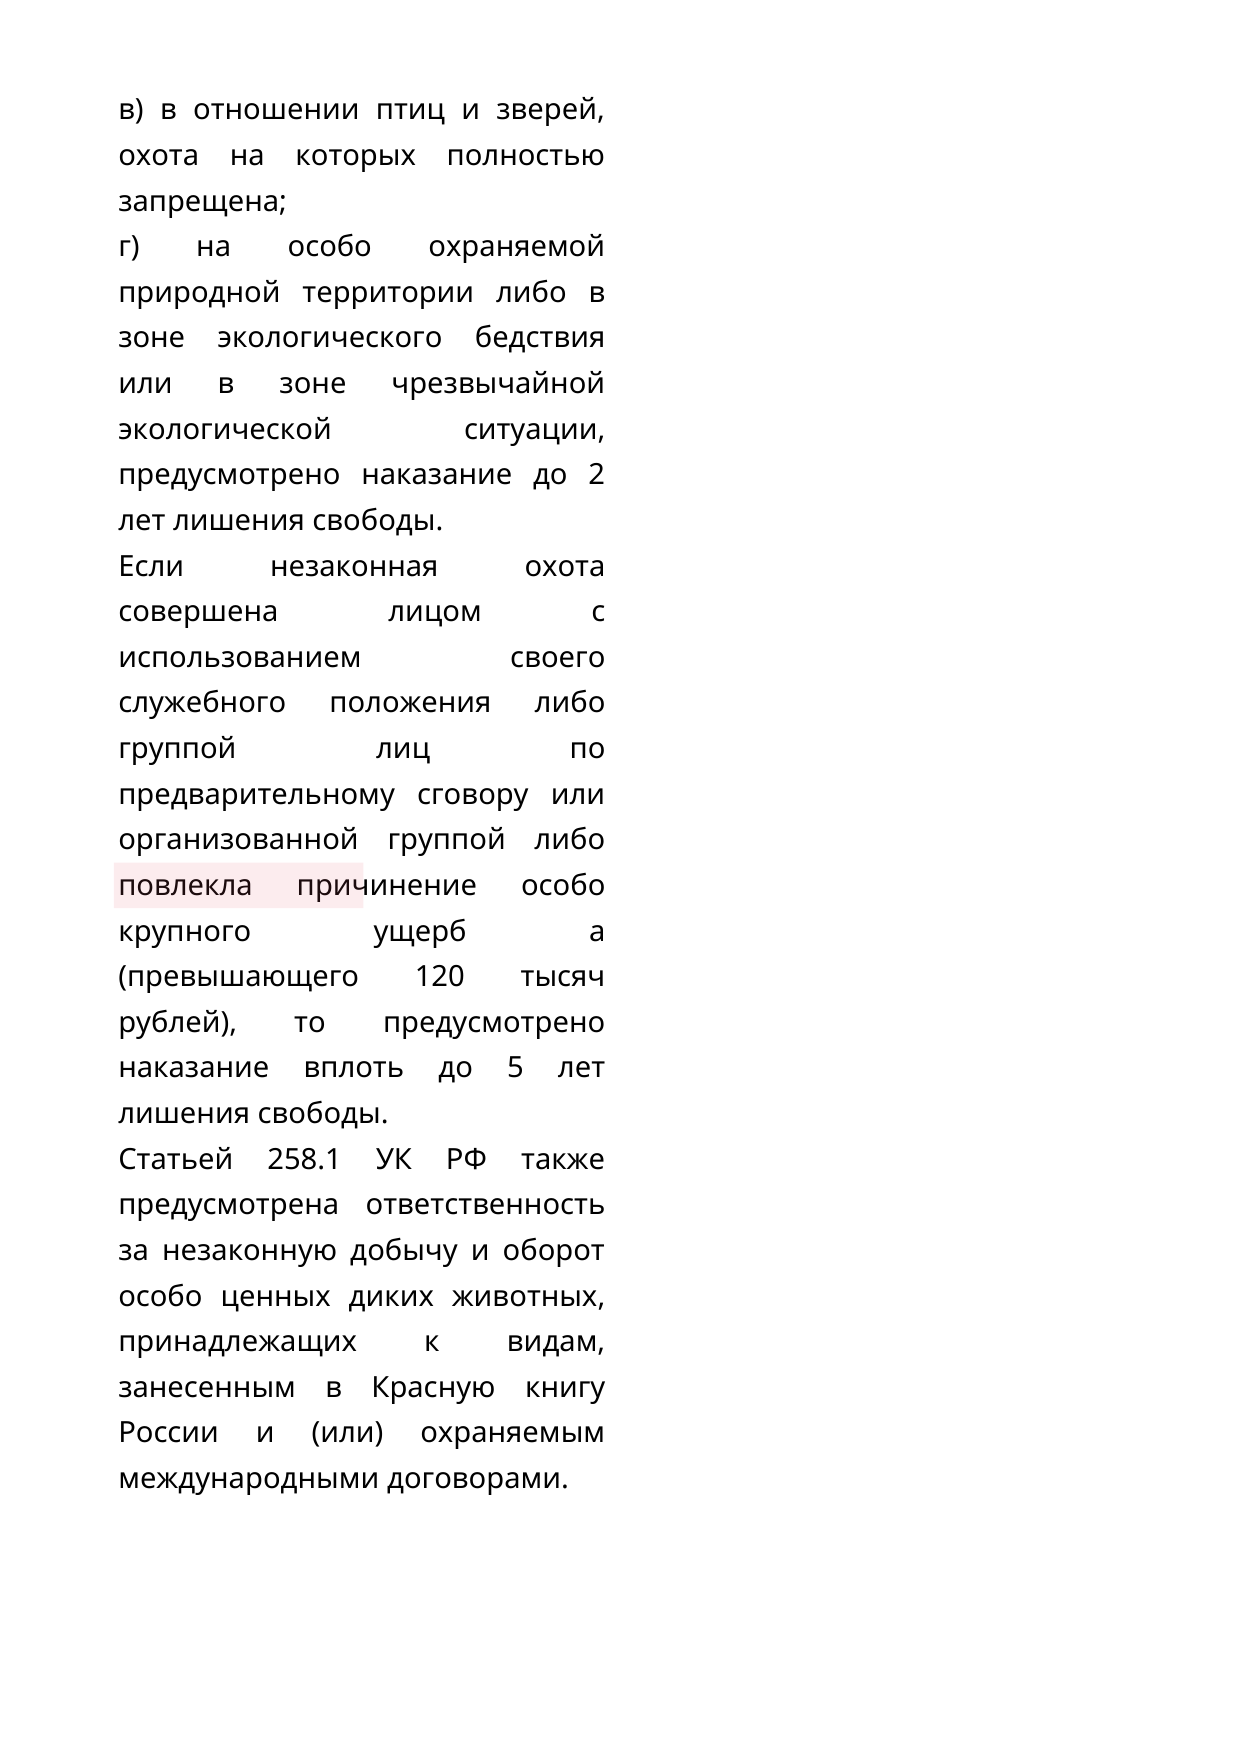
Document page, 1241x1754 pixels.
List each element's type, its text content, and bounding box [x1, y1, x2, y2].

text Если незаконная охота совершена лицом с использованием своего служебного положения либо группой лиц по предварительному сговору или организованной группой либо повлекла причинение особо крупного ущерб а (превышающего 120 тысяч рублей), то предусмотрено наказание вплоть до 5 лет лишения свободы. [118, 545, 605, 1132]
text г) на особо охраняемой природной территории либо в зоне экологического бедствия или в зоне чрезвычайной экологической ситуации, предусмотрено наказание до 2 лет лишения свободы. [118, 226, 605, 539]
text Статьей 258.1 УК РФ также предусмотрена ответственность за незаконную добычу и оборот особо ценных диких животных, принадлежащих к видам, занесенным в Красную книгу России и (или) охраняемым международными договорами. [118, 1138, 605, 1497]
text в) в отношении птиц и зверей, охота на которых полностью запрещена; [118, 89, 605, 219]
